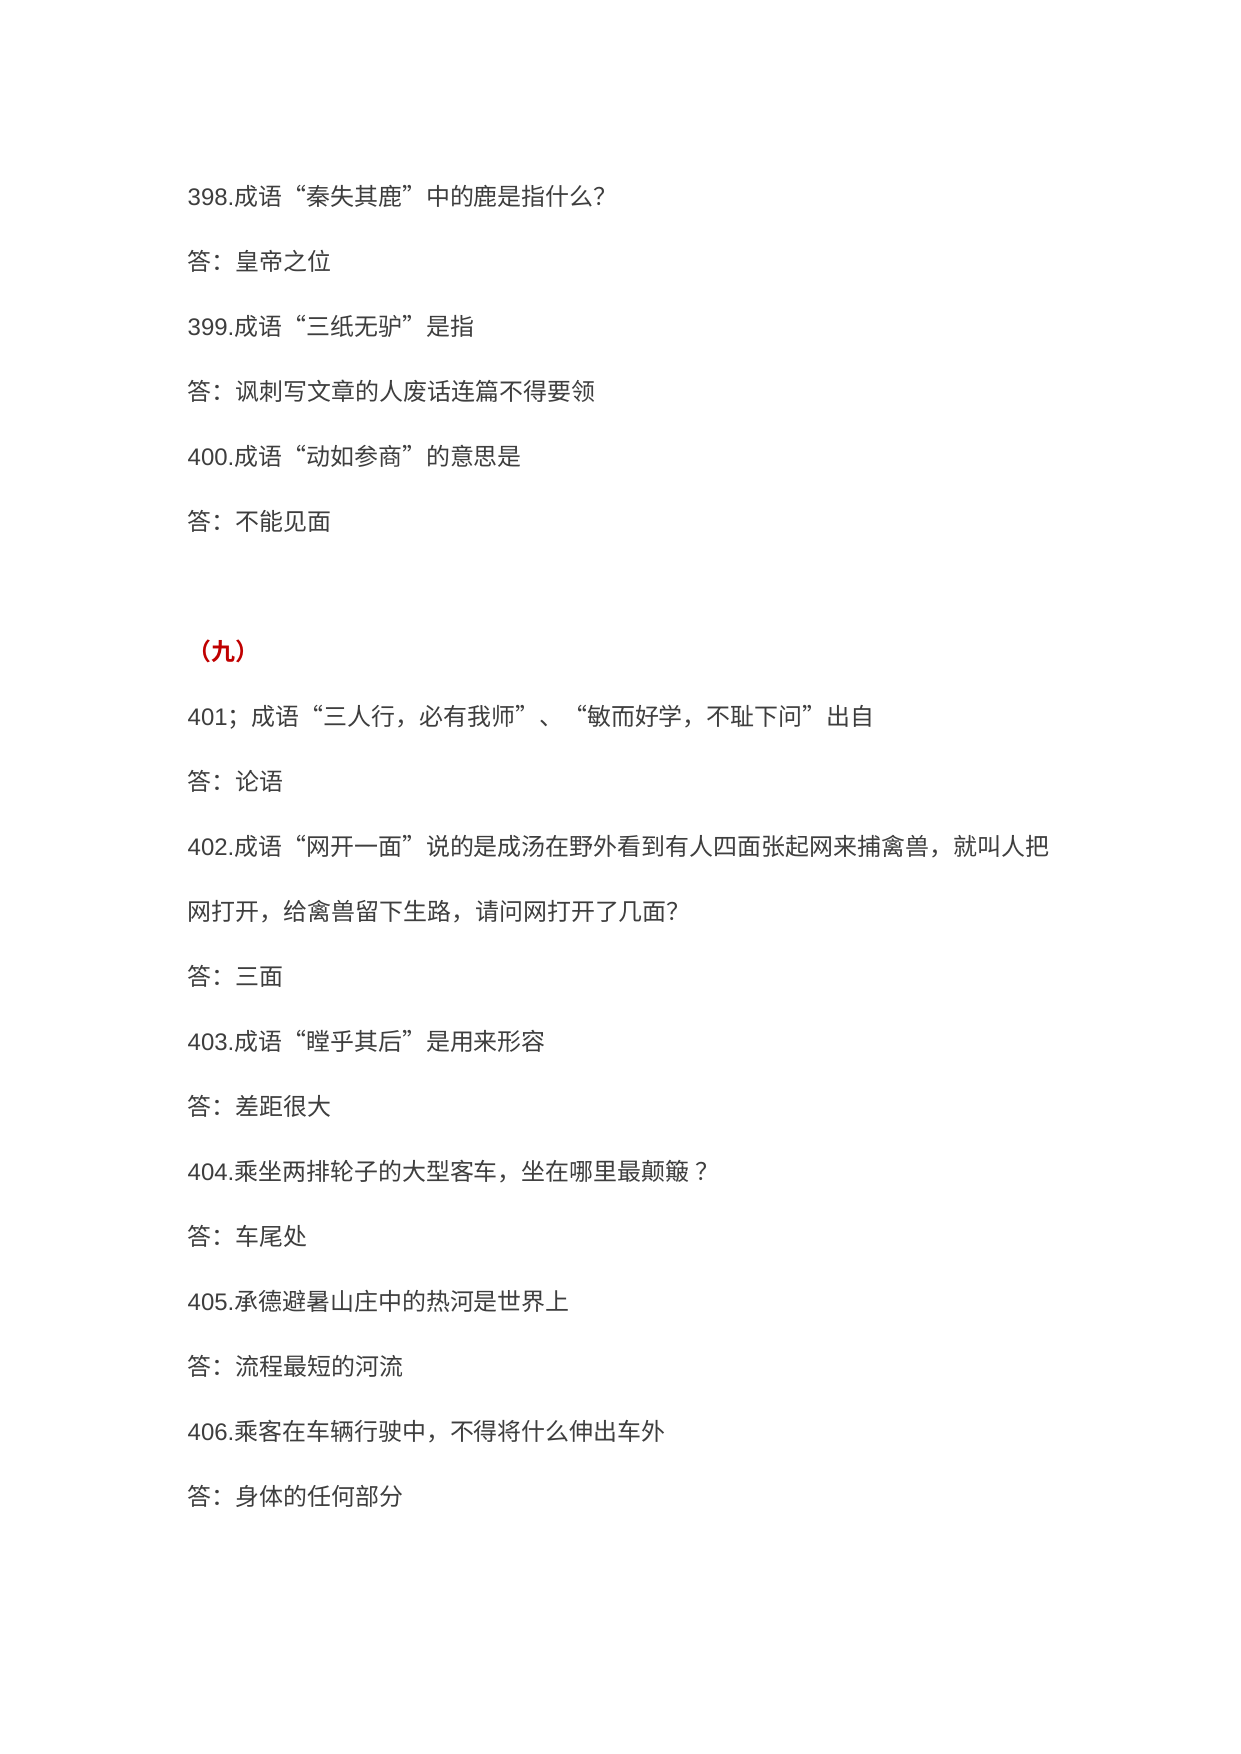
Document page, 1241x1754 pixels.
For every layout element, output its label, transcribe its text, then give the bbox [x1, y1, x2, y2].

text 答：皇帝之位 [187, 227, 1053, 292]
text 答：流程最短的河流 [187, 1332, 1053, 1397]
text 答：差距很大 [187, 1072, 1053, 1137]
text 答：论语 [187, 747, 1053, 812]
text 399.成语“三纸无驴”是指 [187, 292, 1053, 357]
text 403.成语“瞠乎其后”是用来形容 [187, 1007, 1053, 1072]
text 405.承德避暑山庄中的热河是世界上 [187, 1267, 1053, 1332]
text 答：车尾处 [187, 1202, 1053, 1267]
text 398.成语“秦失其鹿”中的鹿是指什么？ [187, 162, 1053, 227]
text 答：三面 [187, 942, 1053, 1007]
text 答：身体的任何部分 [187, 1462, 1053, 1527]
text （九） [187, 617, 1053, 682]
text 答：讽刺写文章的人废话连篇不得要领 [187, 357, 1053, 422]
text 404.乘坐两排轮子的大型客车，坐在哪里最颠簸 ？ [187, 1137, 1053, 1202]
text 406.乘客在车辆行驶中，不得将什么伸出车外 [187, 1397, 1053, 1462]
text 401；成语“三人行，必有我师”、“敏而好学，不耻下问”出自 [187, 682, 1053, 747]
text 答：不能见面 [187, 487, 1053, 552]
text 400.成语“动如参商”的意思是 [187, 422, 1053, 487]
text 402.成语“网开一面”说的是成汤在野外看到有人四面张起网来捕禽兽，就叫人把网打开，给禽兽留下生路，请问网打开了几面？ [187, 812, 1053, 942]
